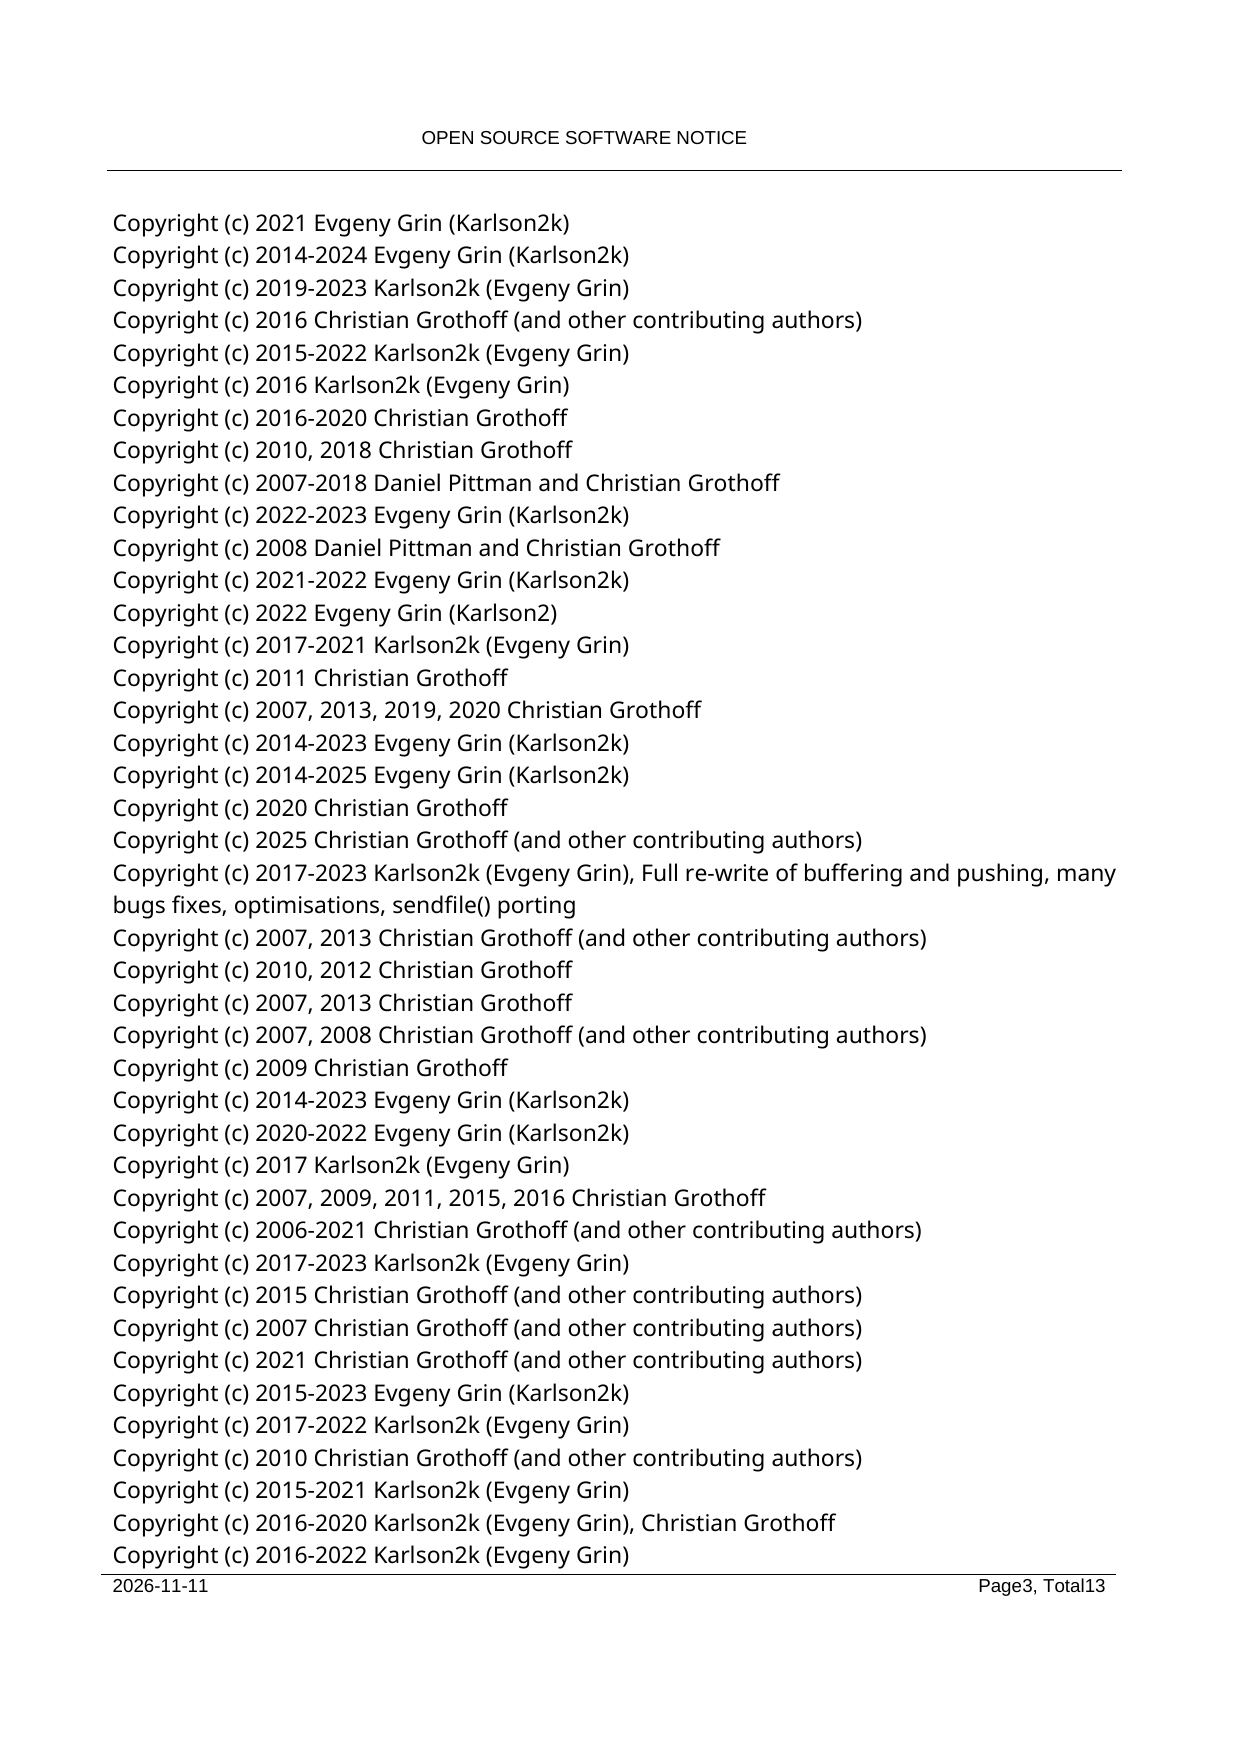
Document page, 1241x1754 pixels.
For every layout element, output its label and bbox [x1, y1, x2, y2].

text [112, 206, 1128, 1571]
